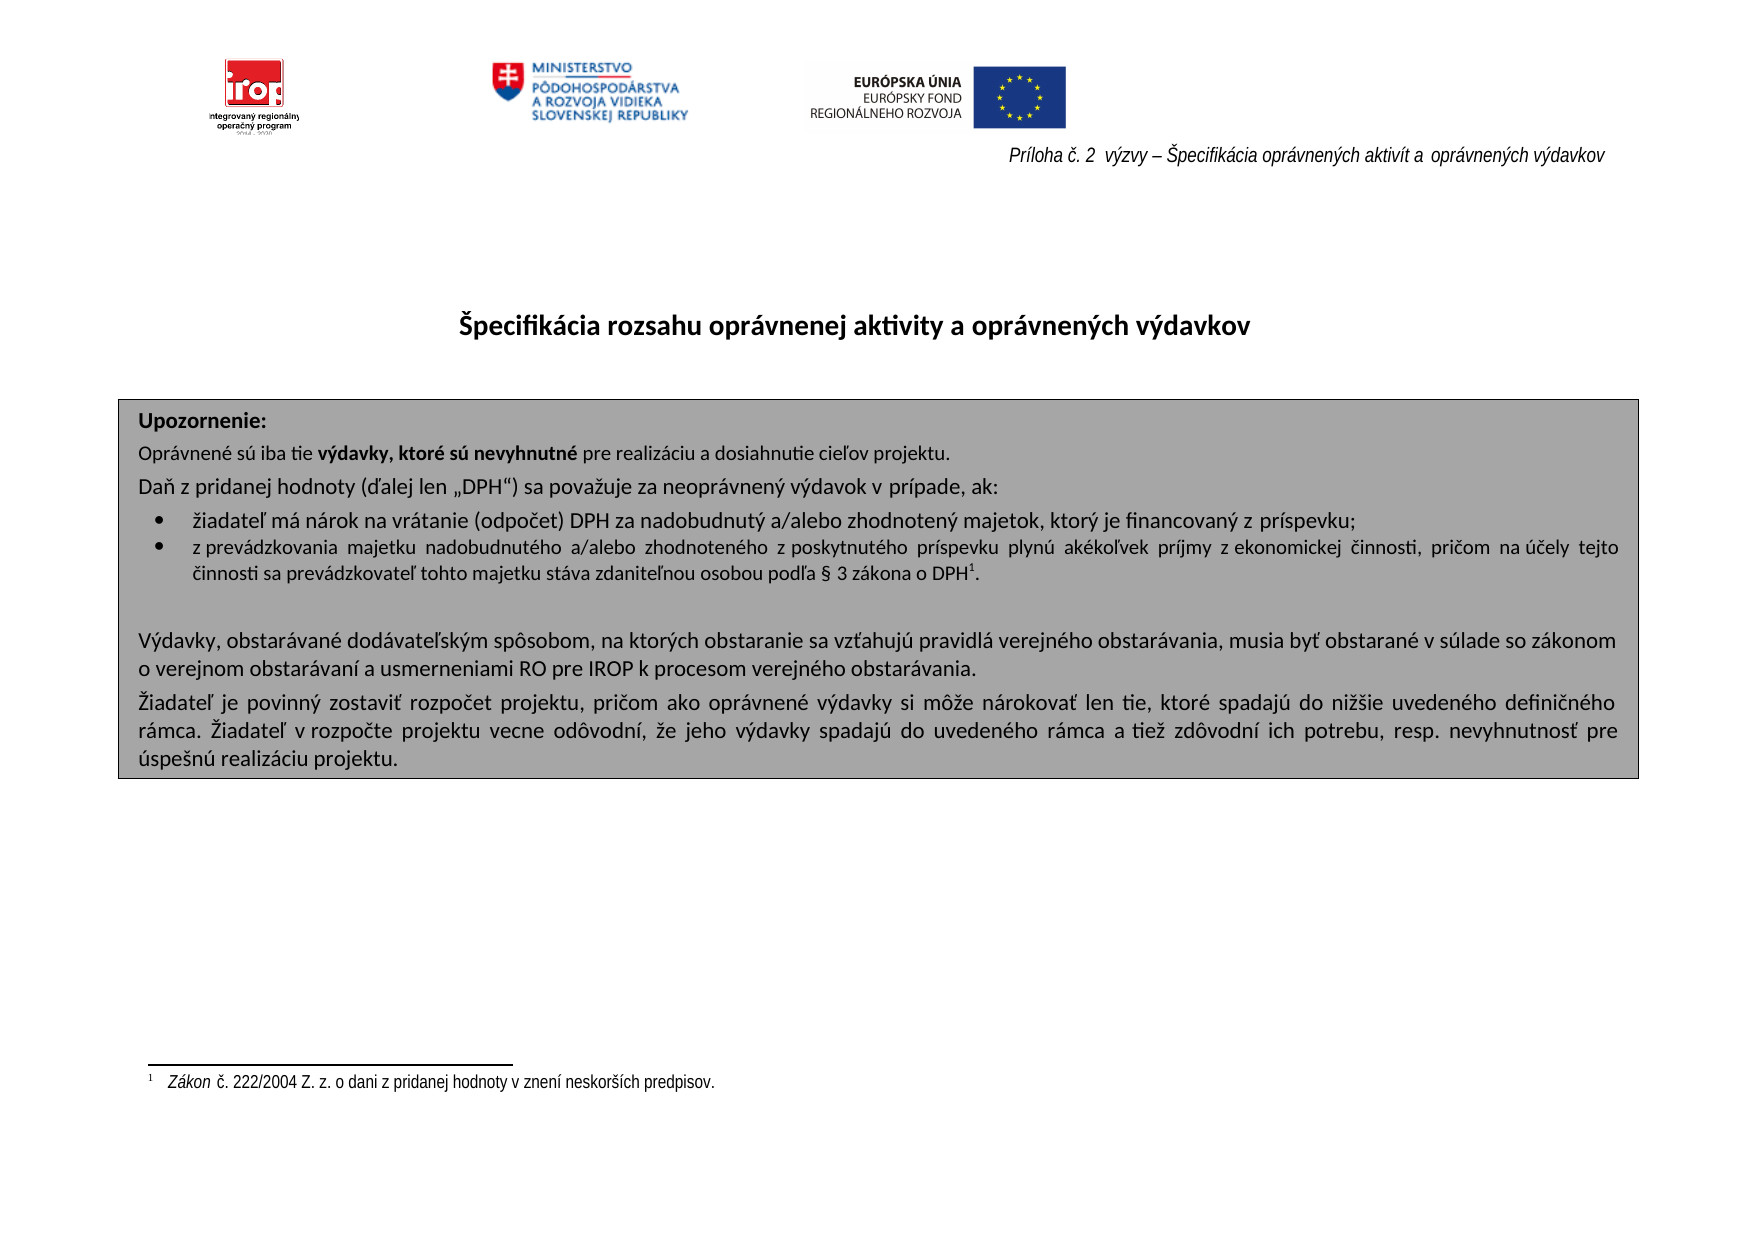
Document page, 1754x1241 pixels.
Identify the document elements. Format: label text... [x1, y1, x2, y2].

picture [482, 0, 699, 199]
picture [803, 61, 1069, 133]
picture [208, 58, 299, 134]
text Špecifikácia rozsahu oprávnenej aktivity a oprávnených výdavkov [103, 307, 1606, 343]
table_header Upozornenie: Oprávnené sú iba tie výdavky, ktoré sú nevyhnutné pre realizáciu a dosiahnutie cieľov projektu. Daň z pridanej hodnoty (ďalej len „DPH“) sa považuje za neoprávnený výdavok v prípade, ak: žiadateľ má nárok na vrátanie (odpočet) DPH za nadobudnutý a/alebo zhodnotený majetok, ktorý je financovaný z príspevku; z prevádzkovania majetku nadobudnutého a/alebo zhodnoteného z poskytnutého príspevku plynú akékoľvek príjmy z ekonomickej činnosti, pričom na účely tejto činnosti sa prevádzkovateľ tohto majetku stáva zdaniteľnou osobou podľa § 3 zákona o DPH. Výdavky, obstarávané dodávateľským spôsobom, na ktorých obstaranie sa vzťahujú pravidlá verejného obstarávania, musia byť obstarané v súlade so zákonom o verejnom obstarávaní a usmerneniami RO pre IROP k procesom verejného obstarávania. Žiadateľ je povinný zostaviť rozpočet projektu, pričom ako oprávnené výdavky si môže nárokovať len tie, ktoré spadajú do nižšie uvedeného definičného rámca. Žiadateľ v rozpočte projektu vecne odôvodní, že jeho výdavky spadajú do uvedeného rámca a tiež zdôvodní ich potrebu, resp. nevyhnutnosť pre úspešnú realizáciu projektu. [119, 400, 1638, 778]
